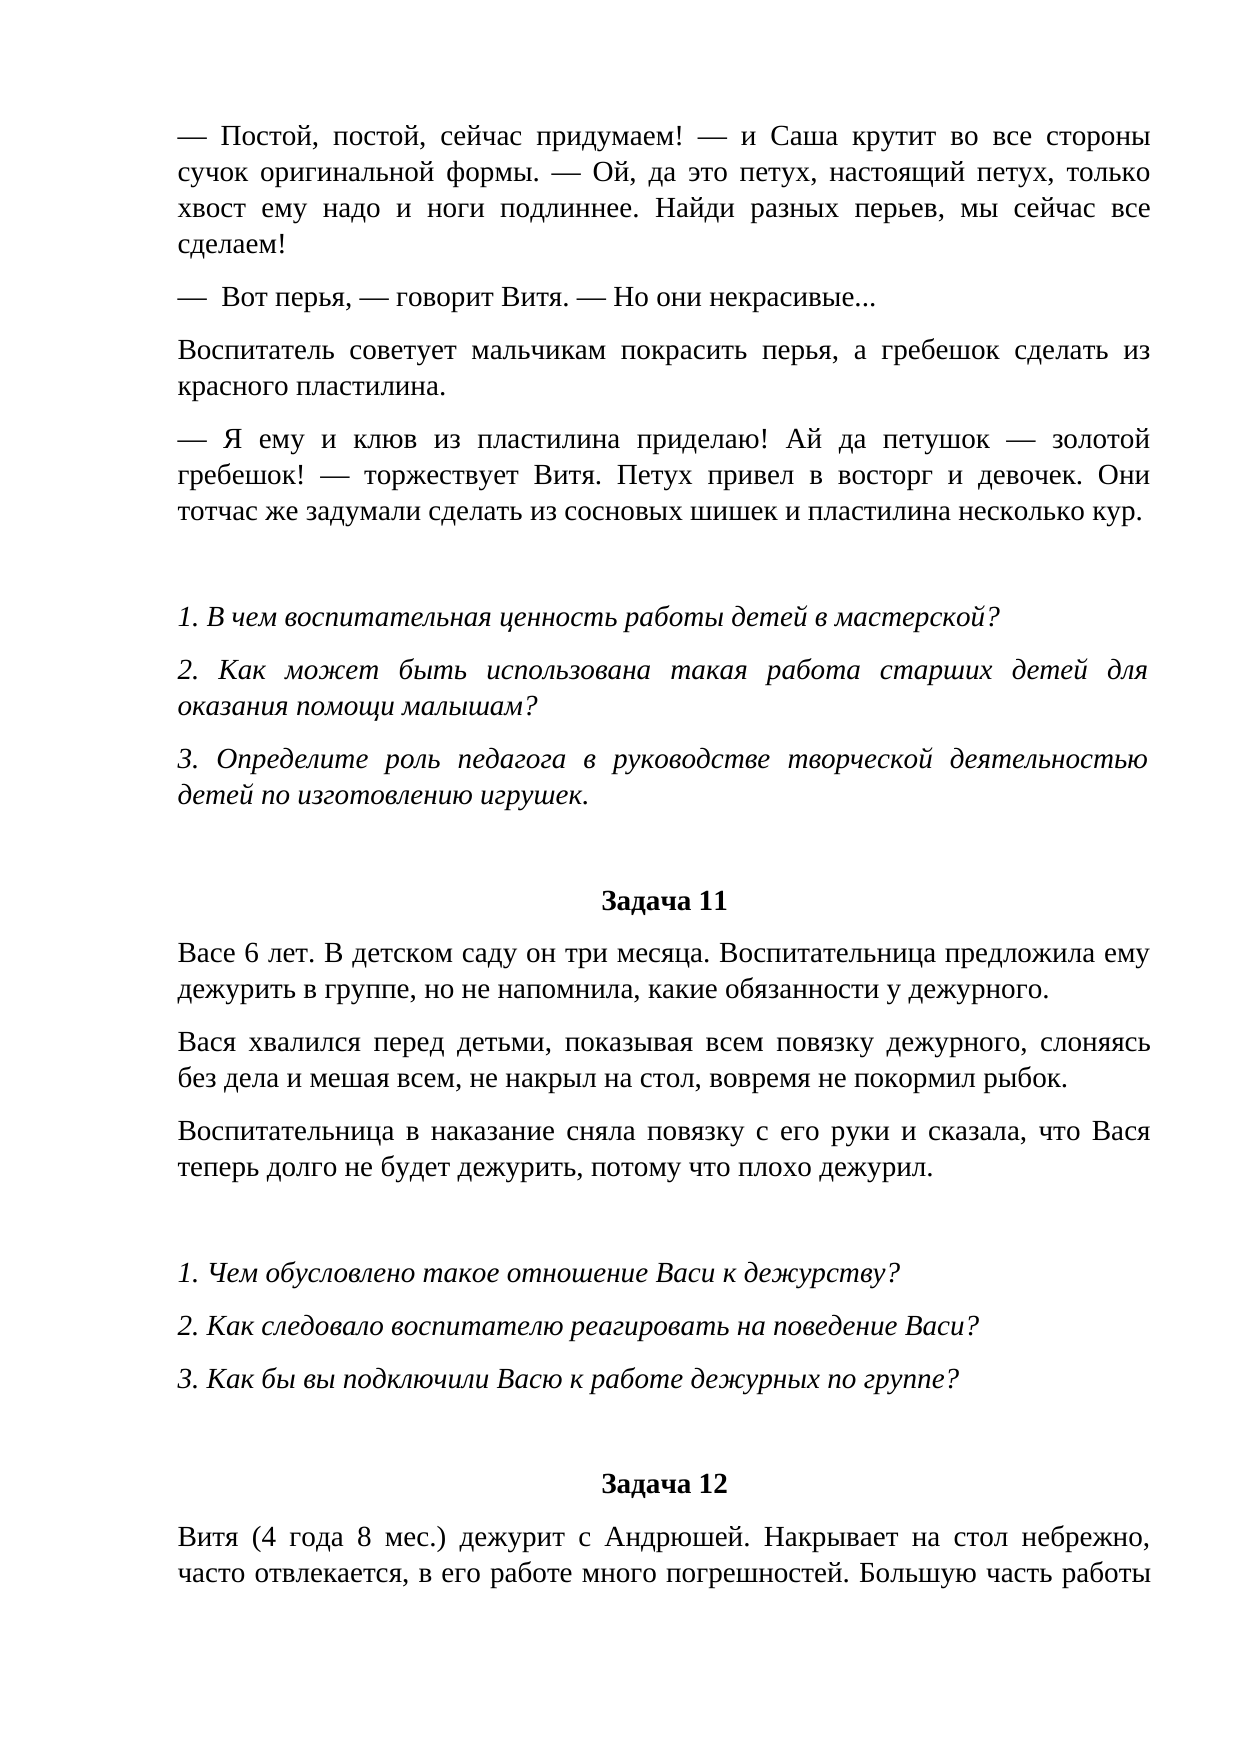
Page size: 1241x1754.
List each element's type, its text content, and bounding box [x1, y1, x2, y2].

text — Я ему и клюв из пластилина приделаю! Ай да петушок — золотой гребешок! — торжествует Витя. Петух привел в восторг и девочек. Они тотчас же задумали сделать из сосновых шишек и пластилина несколько кур. [177, 421, 1152, 527]
text 1. В чем воспитательная ценность работы детей в мастерской? [177, 599, 1152, 633]
text Воспитатель советует мальчикам покрасить перья, а гребешок сделать из красного пластилина. [177, 332, 1152, 402]
text Задача 11 [177, 883, 1152, 916]
text 1. Чем обусловлено такое отношение Васи к дежурству? [177, 1255, 1152, 1289]
text 3. Как бы вы подключили Васю к работе дежурных по группе? [177, 1361, 1152, 1394]
text Задача 12 [177, 1466, 1152, 1500]
text — Постой, постой, сейчас придумаем! — и Саша крутит во все стороны сучок оригинальной формы. — Ой, да это петух, настоящий петух, только хвост ему надо и ноги подлиннее. Найди разных перьев, мы сейчас все сделаем! [177, 118, 1152, 260]
text 2. Как следовало воспитателю реагировать на поведение Васи? [177, 1308, 1152, 1341]
text 3. Определите роль педагога в руководстве творческой деятельностью детей по изготовлению игрушек. [177, 741, 1152, 811]
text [177, 1519, 1152, 1589]
text Воспитательница в наказание сняла повязку с его руки и сказала, что Вася теперь долго не будет дежурить, потому что плохо дежурил. [177, 1113, 1152, 1183]
text — Вот перья, — говорит Витя. — Но они некрасивые... [177, 279, 1152, 313]
text Васе 6 лет. В детском саду он три месяца. Воспитательница предложила ему дежурить в группе, но не напомнила, какие обязанности у дежурного. [177, 935, 1152, 1005]
text Вася хвалился перед детьми, показывая всем повязку дежурного, слоняясь без дела и мешая всем, не накрыл на стол, вовремя не покормил рыбок. [177, 1024, 1152, 1094]
text 2. Как может быть использована такая работа старших детей для оказания помощи малышам? [177, 652, 1152, 722]
